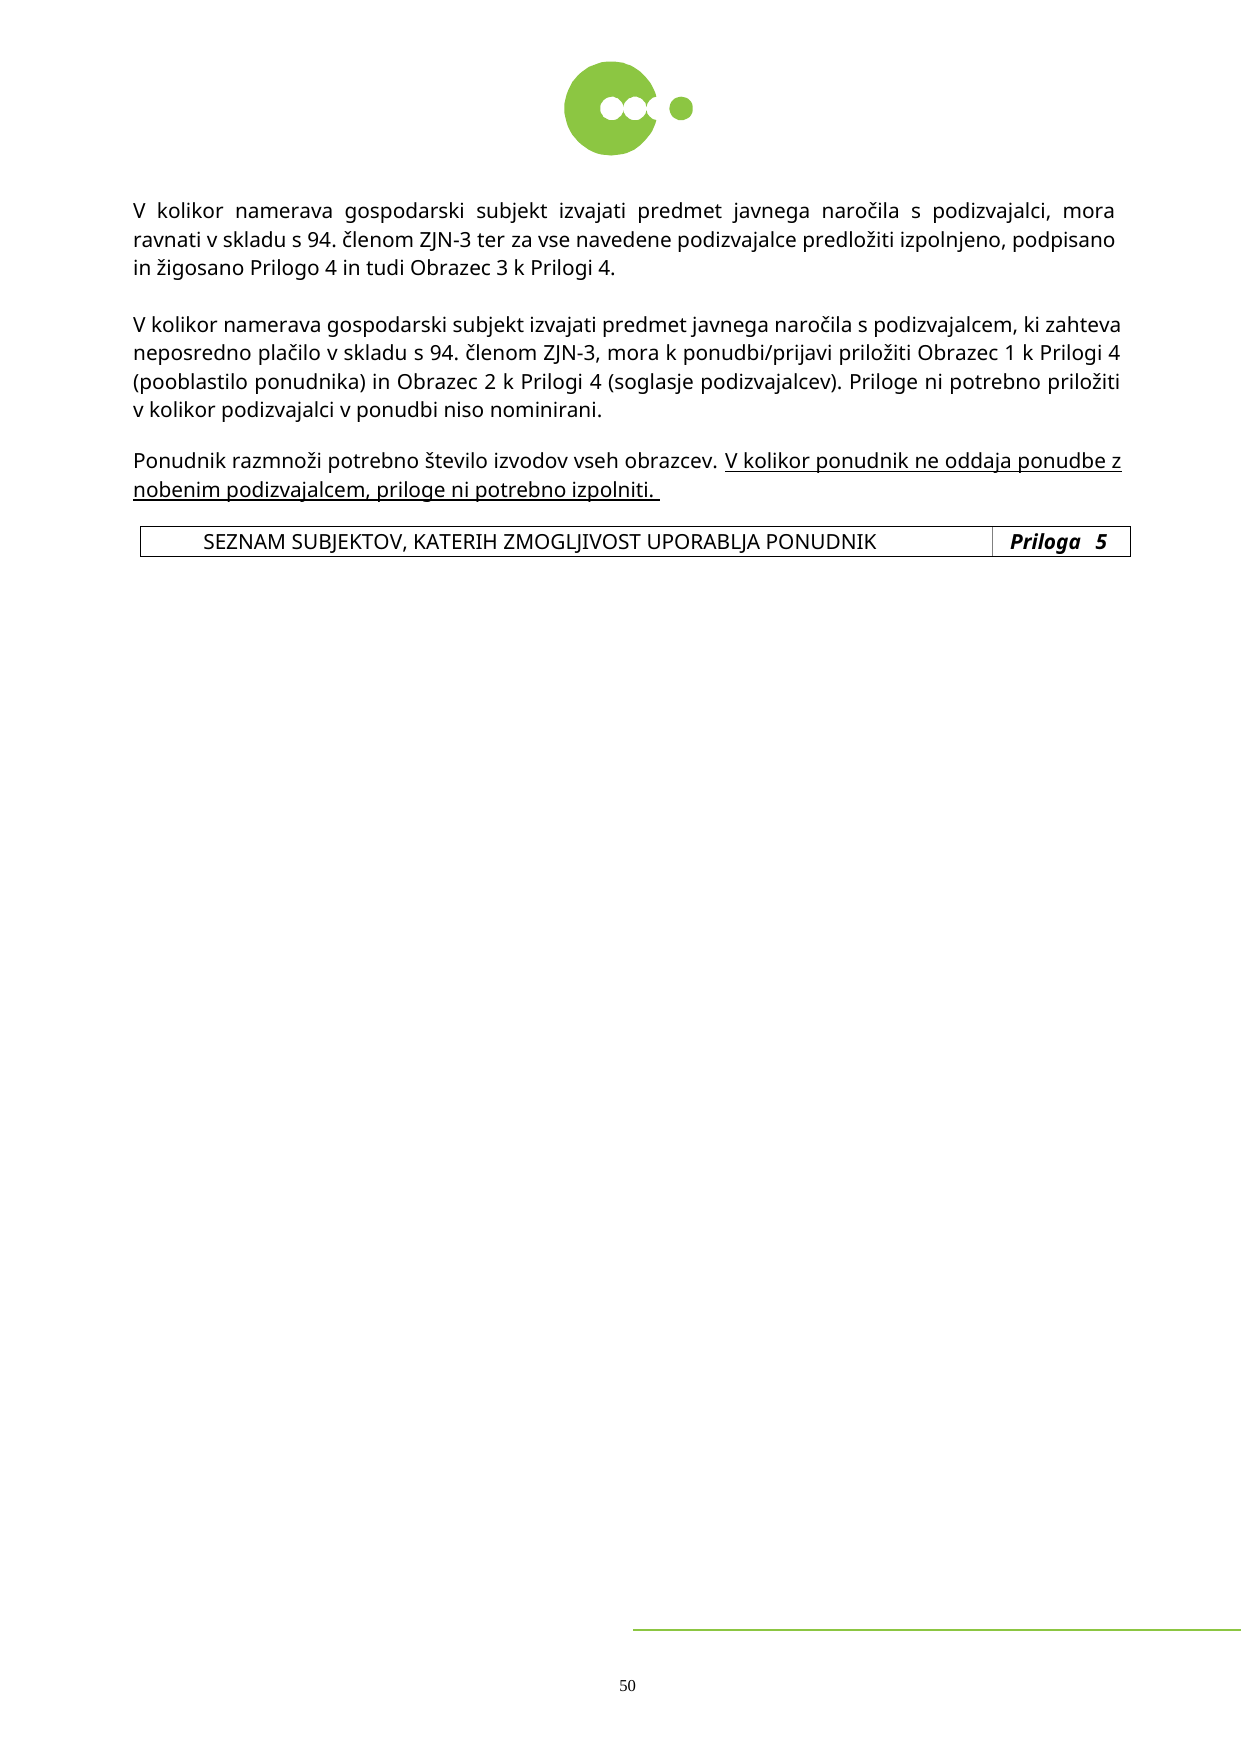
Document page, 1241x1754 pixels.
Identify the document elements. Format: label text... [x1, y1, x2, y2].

text Ponudnik razmnoži potrebno število izvodov vseh obrazcev. V kolikor ponudnik ne oddaja ponudbe z nobenim podizvajalcem, priloge ni potrebno izpolniti. [133, 446, 1122, 503]
text V kolikor namerava gospodarski subjekt izvajati predmet javnega naročila s podizvajalci, mora ravnati v skladu s 94. členom ZJN-3 ter za vse navedene podizvajalce predložiti izpolnjeno, podpisano in žigosano Prilogo 4 in tudi Obrazec 3 k Prilogi 4. [133, 196, 1116, 282]
table_header [141, 527, 196, 556]
table_header Priloga [993, 527, 1088, 556]
text V kolikor namerava gospodarski subjekt izvajati predmet javnega naročila s podizvajalcem, ki zahteva neposredno plačilo v skladu s 94. členom ZJN-3, mora k ponudbi/prijavi priložiti Obrazec 1 k Prilogi 4 (pooblastilo ponudnika) in Obrazec 2 k Prilogi 4 (soglasje podizvajalcev). Priloge ni potrebno priložiti v kolikor podizvajalci v ponudbi niso nominirani. [133, 310, 1122, 424]
table_header 5 [1088, 527, 1130, 556]
table_header SEZNAM SUBJEKTOV, KATERIH ZMOGLJIVOST UPORABLJA PONUDNIK [196, 527, 992, 556]
